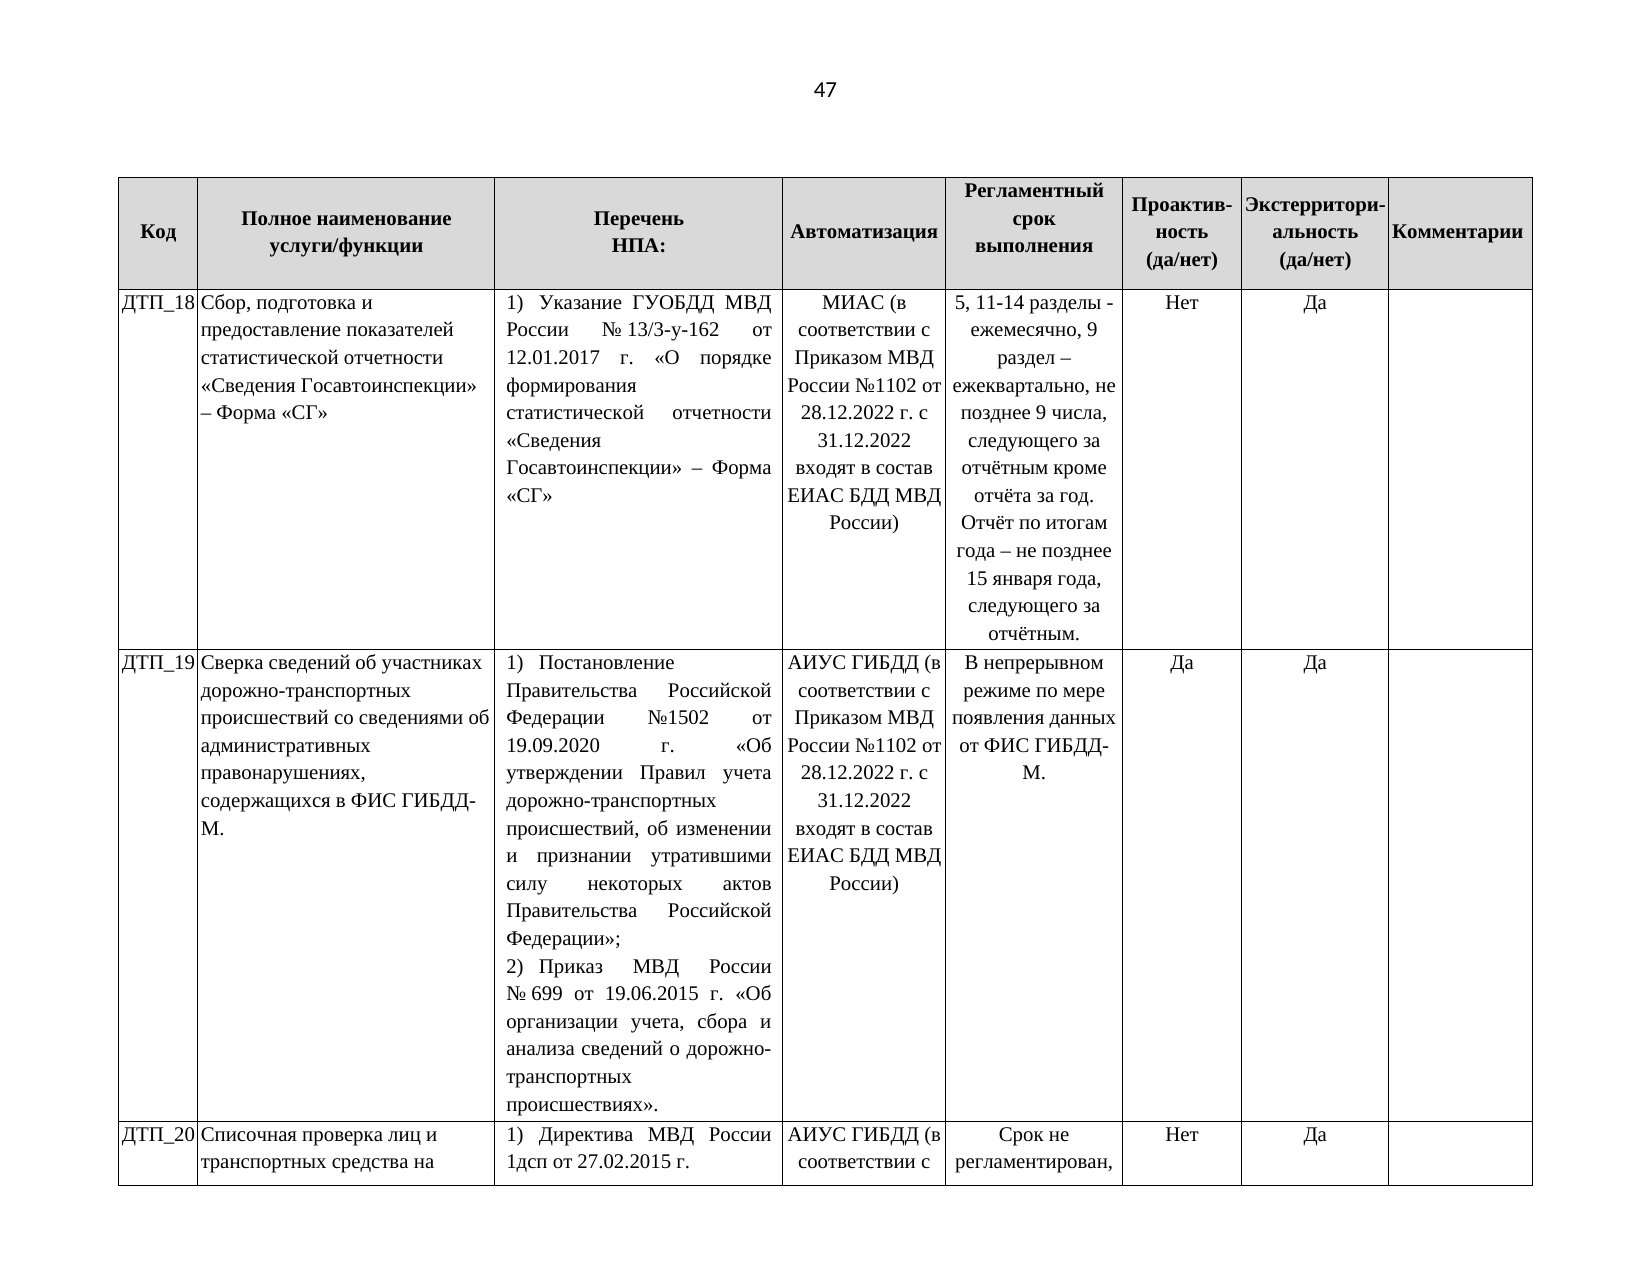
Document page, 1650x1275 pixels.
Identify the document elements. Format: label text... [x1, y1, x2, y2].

table_cell АИУС ГИБДД (в соответствии с Приказом МВД России №1102 от 28.12.2022 г. с 31.12.2022 входят в состав ЕИАС БДД МВД России) [783, 650, 945, 1121]
table_cell ДТП_18 [119, 290, 197, 649]
table_header Комментарии [1389, 178, 1532, 289]
table_header Код [119, 178, 197, 289]
table_header Полное наименование услуги/функции [198, 178, 494, 289]
table_cell Да [1242, 650, 1388, 1121]
table_cell Постановление Правительства Российской Федерации №1502 от 19.09.2020 г. «Об утверждении Правил учета дорожно-транспортных происшествий, об изменении и признании утратившими силу некоторых актов Правительства Российской Федерации»; Приказ МВД России № 699 от 19.06.2015 г. «Об организации учета, сбора и анализа сведений о дорожно-транспортных происшествиях». [495, 650, 782, 1121]
table_cell Срок не регламентирован, по мере выполнения запроса системой [946, 1122, 1122, 1185]
table_cell ДТП_19 [119, 650, 197, 1121]
table_header Автоматизация [783, 178, 945, 289]
table_cell АИУС ГИБДД (в соответствии с Приказом МВД России №1102 от 28.12.2022 г. с 31.12.2022 входят в состав ЕИАС БДД МВД России) [783, 1122, 945, 1185]
table_cell МИАС (в соответствии с Приказом МВД России №1102 от 28.12.2022 г. с 31.12.2022 входят в состав ЕИАС БДД МВД России) [783, 290, 945, 649]
table_cell 5, 11-14 разделы - ежемесячно, 9 раздел – ежеквартально, не позднее 9 числа, следующего за отчётным кроме отчёта за год. Отчёт по итогам года – не позднее 15 января года, следующего за отчётным. [946, 290, 1122, 649]
table_cell ДТП_20 [119, 1122, 197, 1185]
table_cell Нет [1123, 290, 1241, 649]
table_cell [1389, 650, 1532, 1121]
table_header Регламентный срок выполнения [946, 178, 1122, 289]
table_header Экстерритори-альность (да/нет) [1242, 178, 1388, 289]
table_header Перечень НПА: [495, 178, 782, 289]
table_cell Сверка сведений об участниках дорожно-транспортных происшествий со сведениями об административных правонарушениях, содержащихся в ФИС ГИБДД-М. [198, 650, 494, 1121]
table_cell Списочная проверка лиц и транспортных средства на предмет участия в ДТП [198, 1122, 494, 1185]
table_cell Да [1123, 650, 1241, 1121]
table_header Проактив-ность (да/нет) [1123, 178, 1241, 289]
table_cell [1389, 290, 1532, 649]
table_cell [1389, 1122, 1532, 1185]
table_cell Да [1242, 290, 1388, 649]
table_cell Да [1242, 1122, 1388, 1185]
table_cell В непрерывном режиме по мере появления данных от ФИС ГИБДД-М. [946, 650, 1122, 1121]
table_cell Сбор, подготовка и предоставление показателей статистической отчетности «Сведения Госавтоинспекции» – Форма «СГ» [198, 290, 494, 649]
table_cell Директива МВД России 1дсп от 27.02.2015 г. [495, 1122, 782, 1185]
table_cell Указание ГУОБДД МВД России № 13/3-у-162 от 12.01.2017 г. «О порядке формирования статистической отчетности «Сведения Госавтоинспекции» – Форма «СГ» [495, 290, 782, 649]
table_cell Нет [1123, 1122, 1241, 1185]
